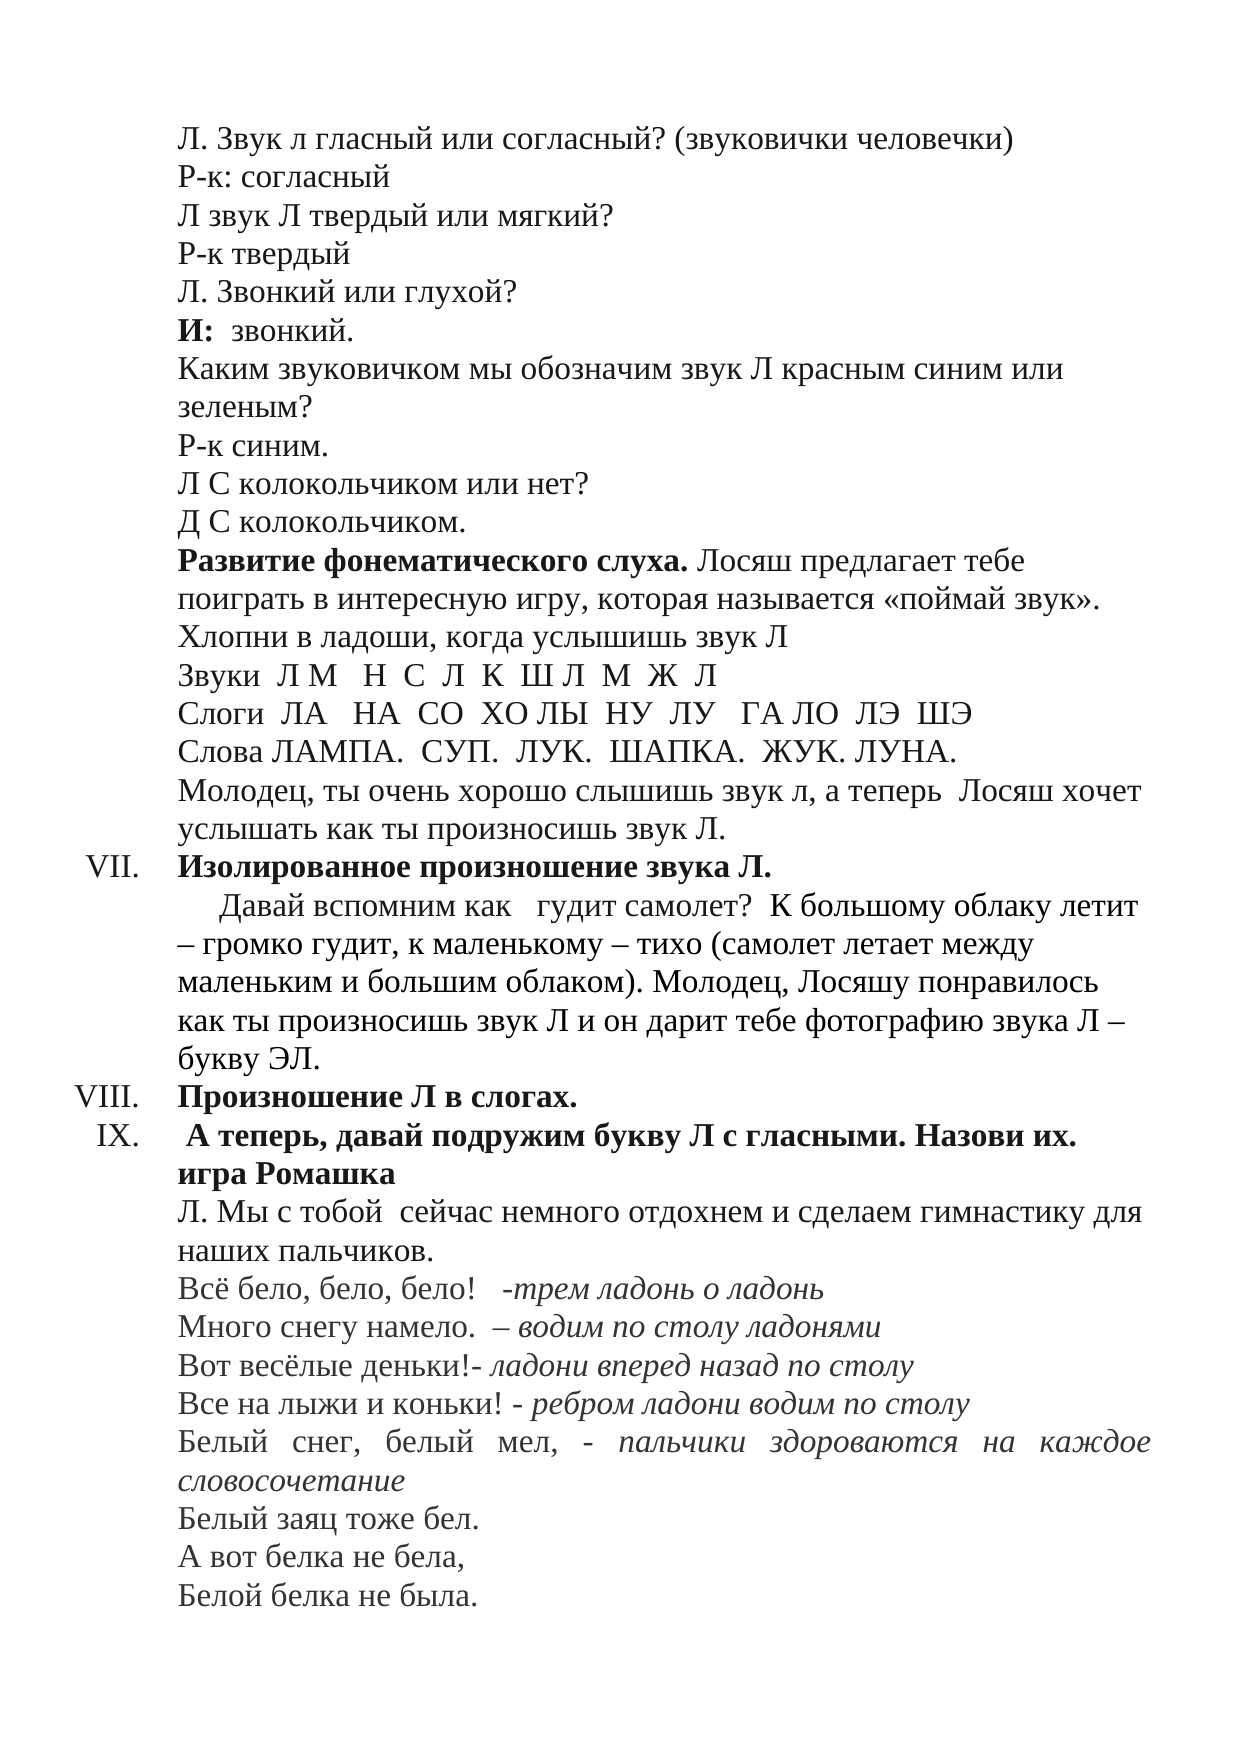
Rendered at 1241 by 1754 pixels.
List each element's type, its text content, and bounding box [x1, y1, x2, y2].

text Звуки Л М Н С Л К Ш Л М Ж Л [177, 655, 1152, 693]
text Слоги ЛА НА СО ХО ЛЫ НУ ЛУ ГА ЛО ЛЭ ШЭ [177, 693, 1152, 731]
text Белый снег, белый мел, - пальчики здороваются на каждое словосочетание [177, 1421, 1152, 1498]
text Развитие фонематического слуха. Лосяш предлагает тебе поиграть в интересную игру, которая называется «поймай звук». Хлопни в ладоши, когда услышишь звук Л [177, 540, 1152, 655]
text Л. Мы с тобой сейчас немного отдохнем и сделаем гимнастику для наших пальчиков. [177, 1191, 1152, 1268]
text Р-к синим. [177, 425, 1152, 463]
text Молодец, ты очень хорошо слышишь звук л, а теперь Лосяш хочет услышать как ты произносишь звук Л. [177, 770, 1152, 846]
text Слова ЛАМПА. СУП. ЛУК. ШАПКА. ЖУК. ЛУНА. [177, 731, 1152, 770]
text Все на лыжи и коньки! - ребром ладони водим по столу [177, 1383, 1152, 1421]
text Белый заяц тоже бел. [177, 1498, 1152, 1536]
text Л С колокольчиком или нет? [177, 463, 1152, 501]
text Белой белка не была. [177, 1575, 1152, 1613]
text Л. Звук л гласный или согласный? (звуковички человечки) [177, 118, 1152, 156]
text И: звонкий. [177, 310, 1152, 348]
list А теперь, давай подружим букву Л с гласными. Назови их. [140, 1115, 1152, 1153]
text Каким звуковичком мы обозначим звук Л красным синим или зеленым? [177, 348, 1152, 425]
text Р-к: согласный [177, 156, 1152, 195]
text Вот весёлые деньки!- ладони вперед назад по столу [177, 1345, 1152, 1383]
text Л звук Л твердый или мягкий? [177, 195, 1152, 233]
text Д С колокольчиком. [177, 501, 1152, 540]
text Л. Звонкий или глухой? [177, 271, 1152, 310]
text Всё бело, бело, бело! -трем ладонь о ладонь [177, 1268, 1152, 1306]
text Много снегу намело. – водим по столу ладонями [177, 1306, 1152, 1345]
text Р-к твердый [177, 233, 1152, 271]
list Произношение Л в слогах. [140, 1076, 1152, 1115]
list Изолированное произношение звука Л. [140, 846, 1152, 885]
text Давай вспомним как гудит самолет? К большому облаку летит – громко гудит, к маленькому – тихо (самолет летает между маленьким и большим облаком). Молодец, Лосяшу понравилось как ты произносишь звук Л и он дарит тебе фотографию звука Л – букву ЭЛ. [177, 885, 1152, 1076]
text игра Ромашка [177, 1153, 1152, 1191]
text А вот белка не бела, [177, 1536, 1152, 1575]
